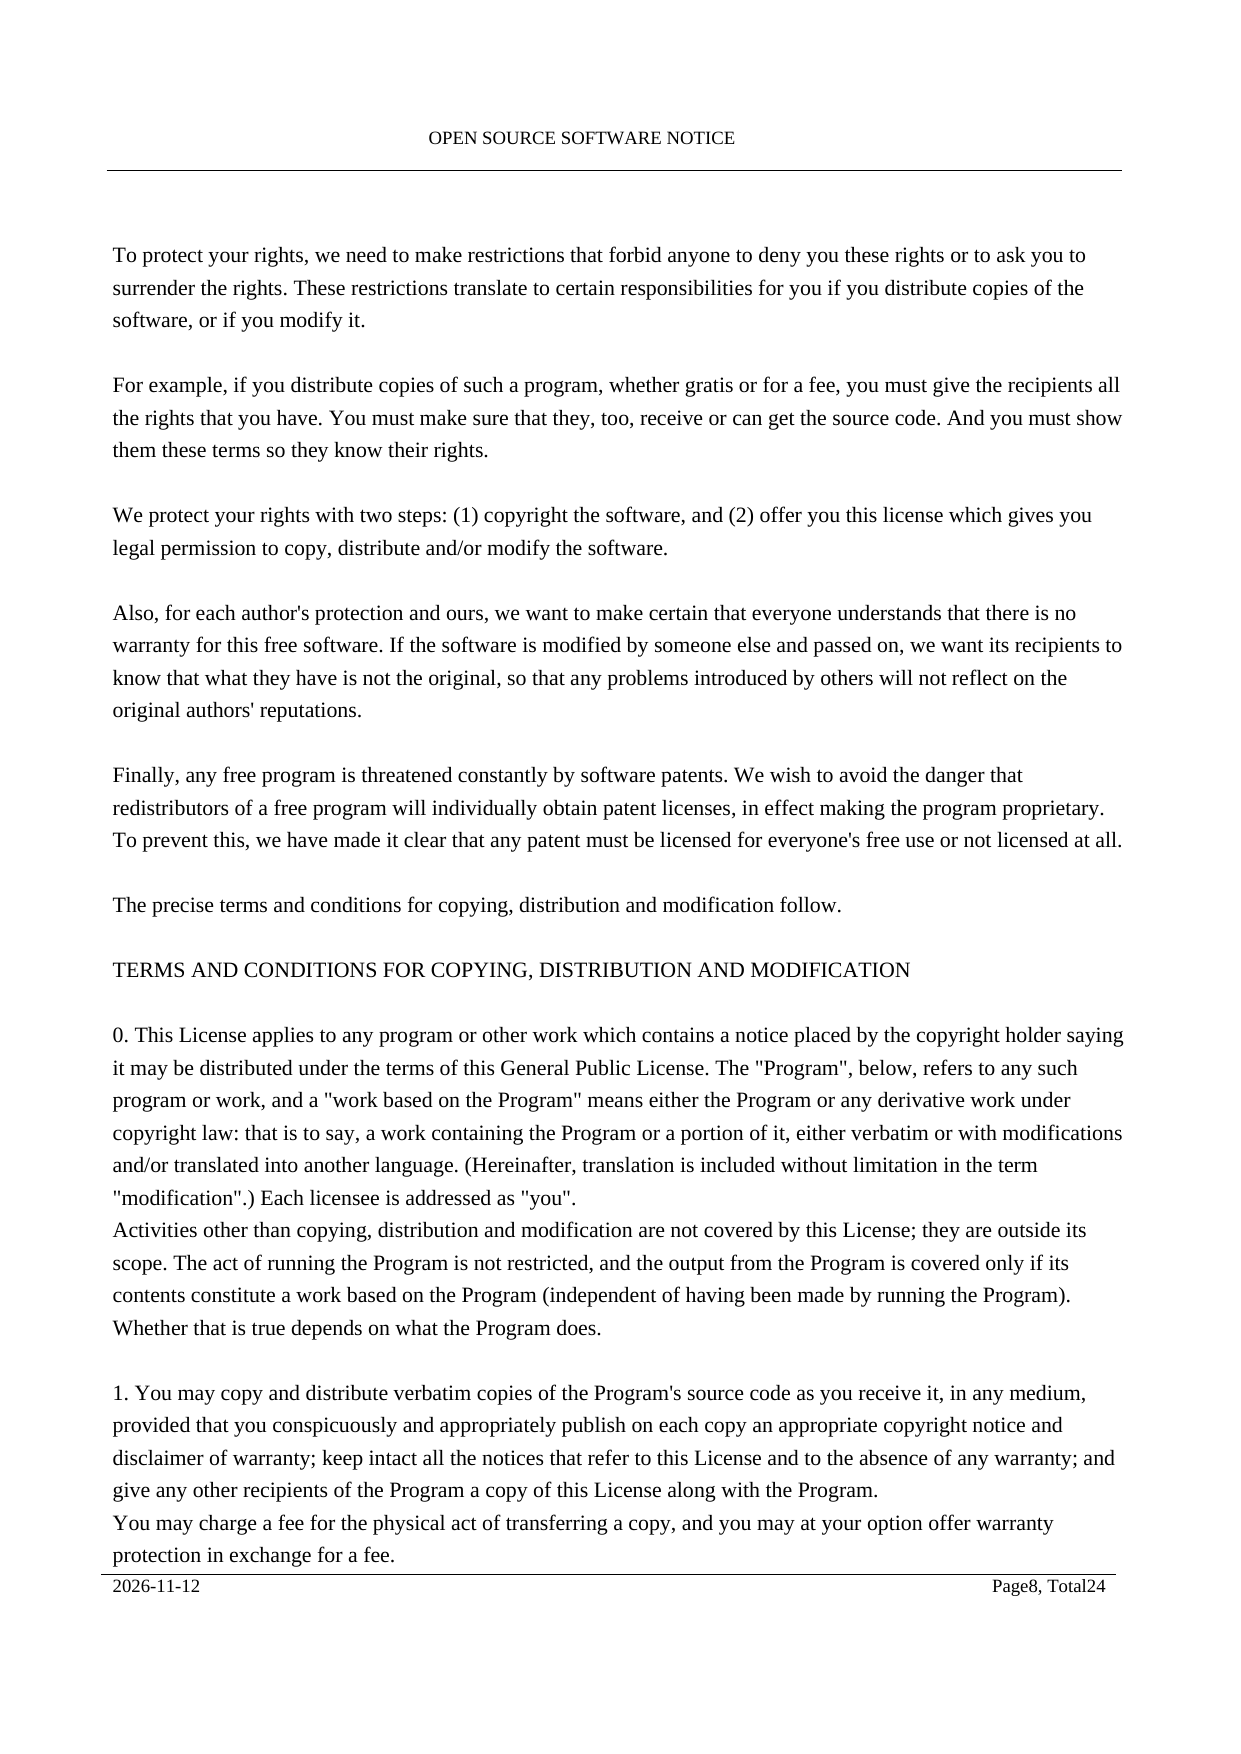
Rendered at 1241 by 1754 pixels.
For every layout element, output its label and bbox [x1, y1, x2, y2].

text [112, 206, 1128, 1571]
